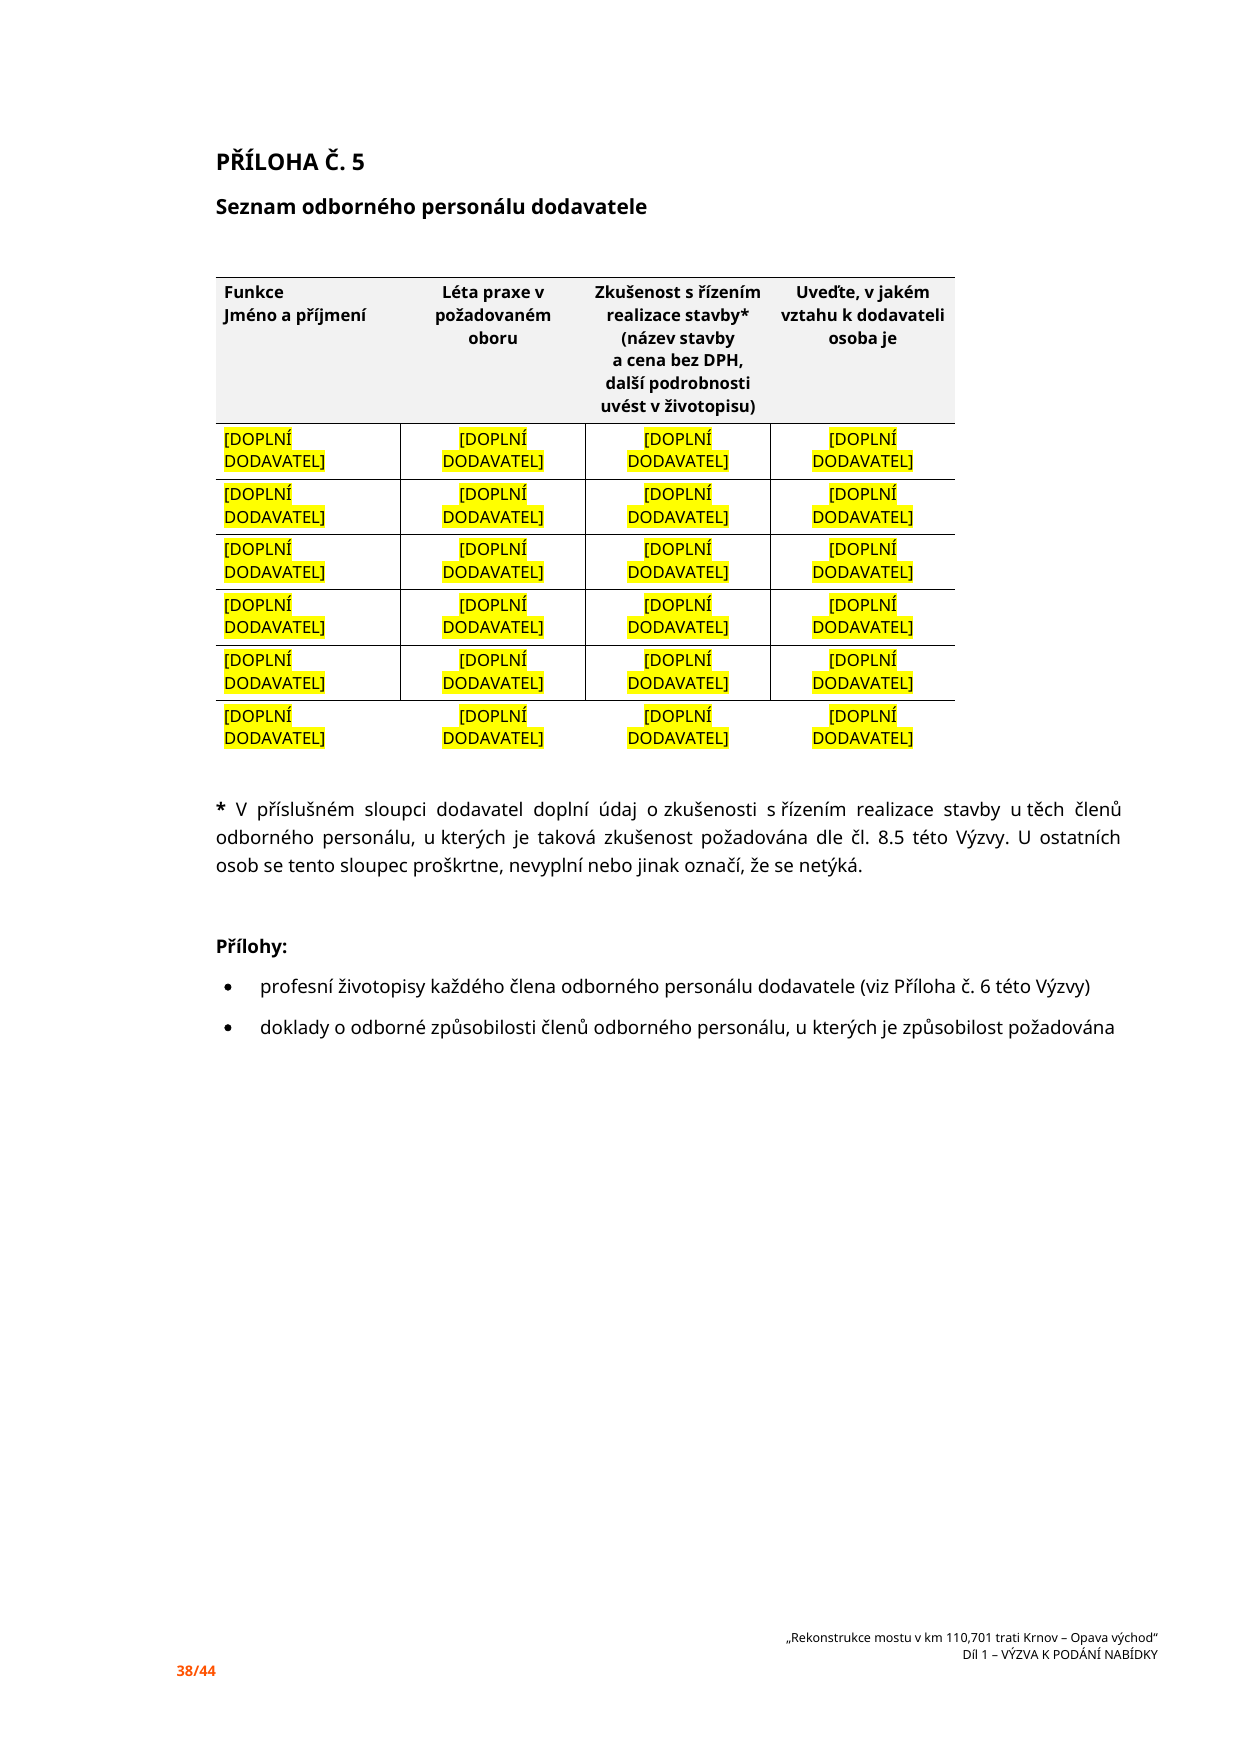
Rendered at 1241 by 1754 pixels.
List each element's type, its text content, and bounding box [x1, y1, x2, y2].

table_cell [DOPLNÍ DODAVATEL] [216, 424, 400, 478]
table_cell [DOPLNÍ DODAVATEL] [771, 535, 955, 589]
table_cell [DOPLNÍ DODAVATEL] [216, 590, 400, 645]
table_cell [DOPLNÍ DODAVATEL] [771, 424, 955, 478]
table_cell [DOPLNÍ DODAVATEL] [216, 701, 401, 756]
table_cell [DOPLNÍ DODAVATEL] [401, 480, 585, 534]
table_cell [DOPLNÍ DODAVATEL] [216, 480, 400, 534]
table_cell [DOPLNÍ DODAVATEL] [586, 646, 770, 700]
table_cell [DOPLNÍ DODAVATEL] [216, 646, 400, 700]
table_cell [DOPLNÍ DODAVATEL] [771, 480, 955, 534]
text Seznam odborného personálu dodavatele [216, 192, 1122, 221]
text doklady o odborné způsobilosti členů odborného personálu, u kterých je způsobilost požadována [224, 1014, 1122, 1040]
table_cell [DOPLNÍ DODAVATEL] [771, 590, 955, 645]
table_cell [DOPLNÍ DODAVATEL] [586, 480, 770, 534]
table_cell [DOPLNÍ DODAVATEL] [401, 701, 585, 756]
table_cell [DOPLNÍ DODAVATEL] [586, 535, 770, 589]
table_header Zkušenost s řízením realizace stavby* (název stavby a cena bez DPH, další podrobnosti uvést v životopisu) [585, 278, 770, 423]
text * V příslušném sloupci dodavatel doplní údaj o zkušenosti s řízením realizace stavby u těch členů odborného personálu, u kterých je taková zkušenost požadována dle čl. 8.5 této Výzvy. U ostatních osob se tento sloupec proškrtne, nevyplní nebo jinak označí, že se netýká. [216, 796, 1122, 878]
table_cell [DOPLNÍ DODAVATEL] [401, 590, 585, 645]
table_cell [DOPLNÍ DODAVATEL] [401, 424, 585, 478]
table_cell [DOPLNÍ DODAVATEL] [586, 590, 770, 645]
table_cell [DOPLNÍ DODAVATEL] [401, 646, 585, 700]
table_cell [DOPLNÍ DODAVATEL] [770, 701, 955, 756]
text Příloha č. 5 [216, 146, 1122, 177]
table_header Uveďte, v jakém vztahu k dodavateli osoba je [770, 278, 955, 423]
table_cell [DOPLNÍ DODAVATEL] [771, 646, 955, 700]
text Přílohy: [216, 933, 1122, 959]
table_header Léta praxe v požadovaném oboru [401, 278, 585, 423]
table_header Funkce Jméno a příjmení [216, 278, 401, 423]
table_cell [DOPLNÍ DODAVATEL] [585, 701, 770, 756]
table_cell [DOPLNÍ DODAVATEL] [586, 424, 770, 478]
table_cell [DOPLNÍ DODAVATEL] [216, 535, 400, 589]
table_cell [DOPLNÍ DODAVATEL] [401, 535, 585, 589]
text profesní životopisy každého člena odborného personálu dodavatele (viz Příloha č. 6 této Výzvy) [224, 974, 1122, 999]
